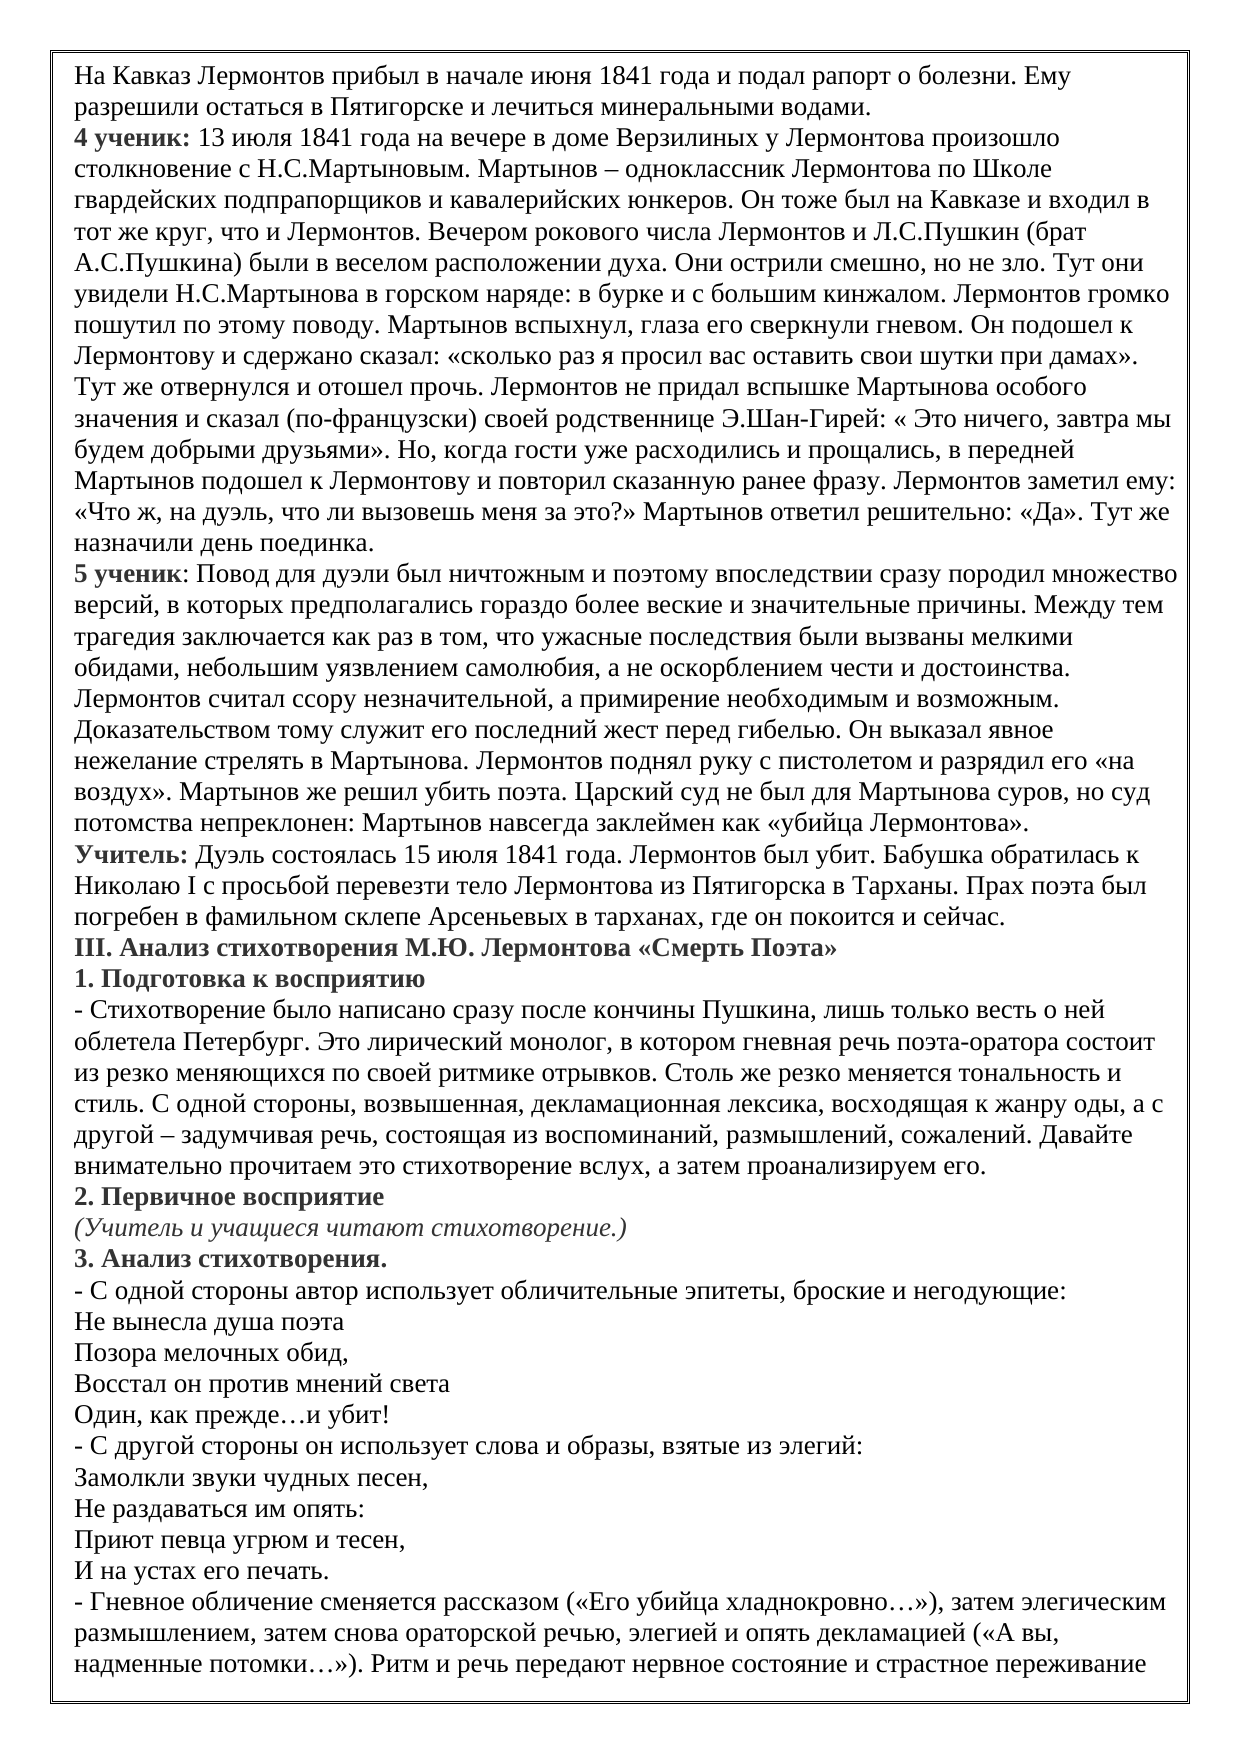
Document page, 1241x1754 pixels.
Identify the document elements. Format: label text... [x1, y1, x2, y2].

text - С одной стороны автор использует обличительные эпитеты, броские и негодующие: [74, 1274, 1181, 1305]
text 1. Подготовка к восприятию [74, 962, 1181, 993]
text Не вынесла душа поэта Позора мелочных обид, Восстал он против мнений света Один, как прежде…и убит! [74, 1305, 1181, 1429]
text - Стихотворение было написано сразу после кончины Пушкина, лишь только весть о ней облетела Петербург. Это лирический монолог, в котором гневная речь поэта-оратора состоит из резко меняющихся по своей ритмике отрывков. Столь же резко меняется тональность и стиль. С одной стороны, возвышенная, декламационная лексика, восходящая к жанру оды, а с другой – задумчивая речь, состоящая из воспоминаний, размышлений, сожалений. Давайте внимательно прочитаем это стихотворение вслух, а затем проанализируем его. [74, 993, 1181, 1180]
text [74, 1585, 1181, 1679]
text 4 ученик: 13 июля 1841 года на вечере в доме Верзилиных у Лермонтова произошло столкновение с Н.С.Мартыновым. Мартынов – одноклассник Лермонтова по Школе гвардейских подпрапорщиков и кавалерийских юнкеров. Он тоже был на Кавказе и входил в тот же круг, что и Лермонтов. Вечером рокового числа Лермонтов и Л.С.Пушкин (брат А.С.Пушкина) были в веселом расположении духа. Они острили смешно, но не зло. Тут они увидели Н.С.Мартынова в горском наряде: в бурке и с большим кинжалом. Лермонтов громко пошутил по этому поводу. Мартынов вспыхнул, глаза его сверкнули гневом. Он подошел к Лермонтову и сдержано сказал: «сколько раз я просил вас оставить свои шутки при дамах». Тут же отвернулся и отошел прочь. Лермонтов не придал вспышке Мартынова особого значения и сказал (по-французски) своей родственнице Э.Шан-Гирей: « Это ничего, завтра мы будем добрыми друзьями». Но, когда гости уже расходились и прощались, в передней Мартынов подошел к Лермонтову и повторил сказанную ранее фразу. Лермонтов заметил ему: «Что ж, на дуэль, что ли вызовешь меня за это?» Мартынов ответил решительно: «Да». Тут же назначили день поединка. [74, 121, 1181, 557]
text 2. Первичное восприятие [74, 1180, 1181, 1211]
text На Кавказ Лермонтов прибыл в начале июня 1841 года и подал рапорт о болезни. Ему разрешили остаться в Пятигорске и лечиться минеральными водами. [74, 59, 1181, 121]
text Лермонтов считал ссору незначительной, а примирение необходимым и возможным. Доказательством тому служит его последний жест перед гибелью. Он выказал явное нежелание стрелять в Мартынова. Лермонтов поднял руку с пистолетом и разрядил его «на воздух». Мартынов же решил убить поэта. Царский суд не был для Мартынова суров, но суд потомства непреклонен: Мартынов навсегда заклеймен как «убийца Лермонтова». [74, 682, 1181, 838]
text 5 ученик: Повод для дуэли был ничтожным и поэтому впоследствии сразу породил множество версий, в которых предполагались гораздо более веские и значительные причины. Между тем трагедия заключается как раз в том, что ужасные последствия были вызваны мелкими обидами, небольшим уязвлением самолюбия, а не оскорблением чести и достоинства. [74, 557, 1181, 682]
text (Учитель и учащиеся читают стихотворение.) [74, 1211, 1181, 1243]
text 3. Анализ стихотворения. [74, 1243, 1181, 1274]
text Учитель: Дуэль состоялась 15 июля 1841 года. Лермонтов был убит. Бабушка обратилась к Николаю I с просьбой перевезти тело Лермонтова из Пятигорска в Тарханы. Прах поэта был погребен в фамильном склепе Арсеньевых в тарханах, где он покоится и сейчас. [74, 838, 1181, 931]
text III. Анализ стихотворения М.Ю. Лермонтова «Смерть Поэта» [74, 931, 1181, 962]
text Замолкли звуки чудных песен, Не раздаваться им опять: Приют певца угрюм и тесен, И на устах его печать. [74, 1461, 1181, 1585]
text - С другой стороны он использует слова и образы, взятые из элегий: [74, 1429, 1181, 1461]
